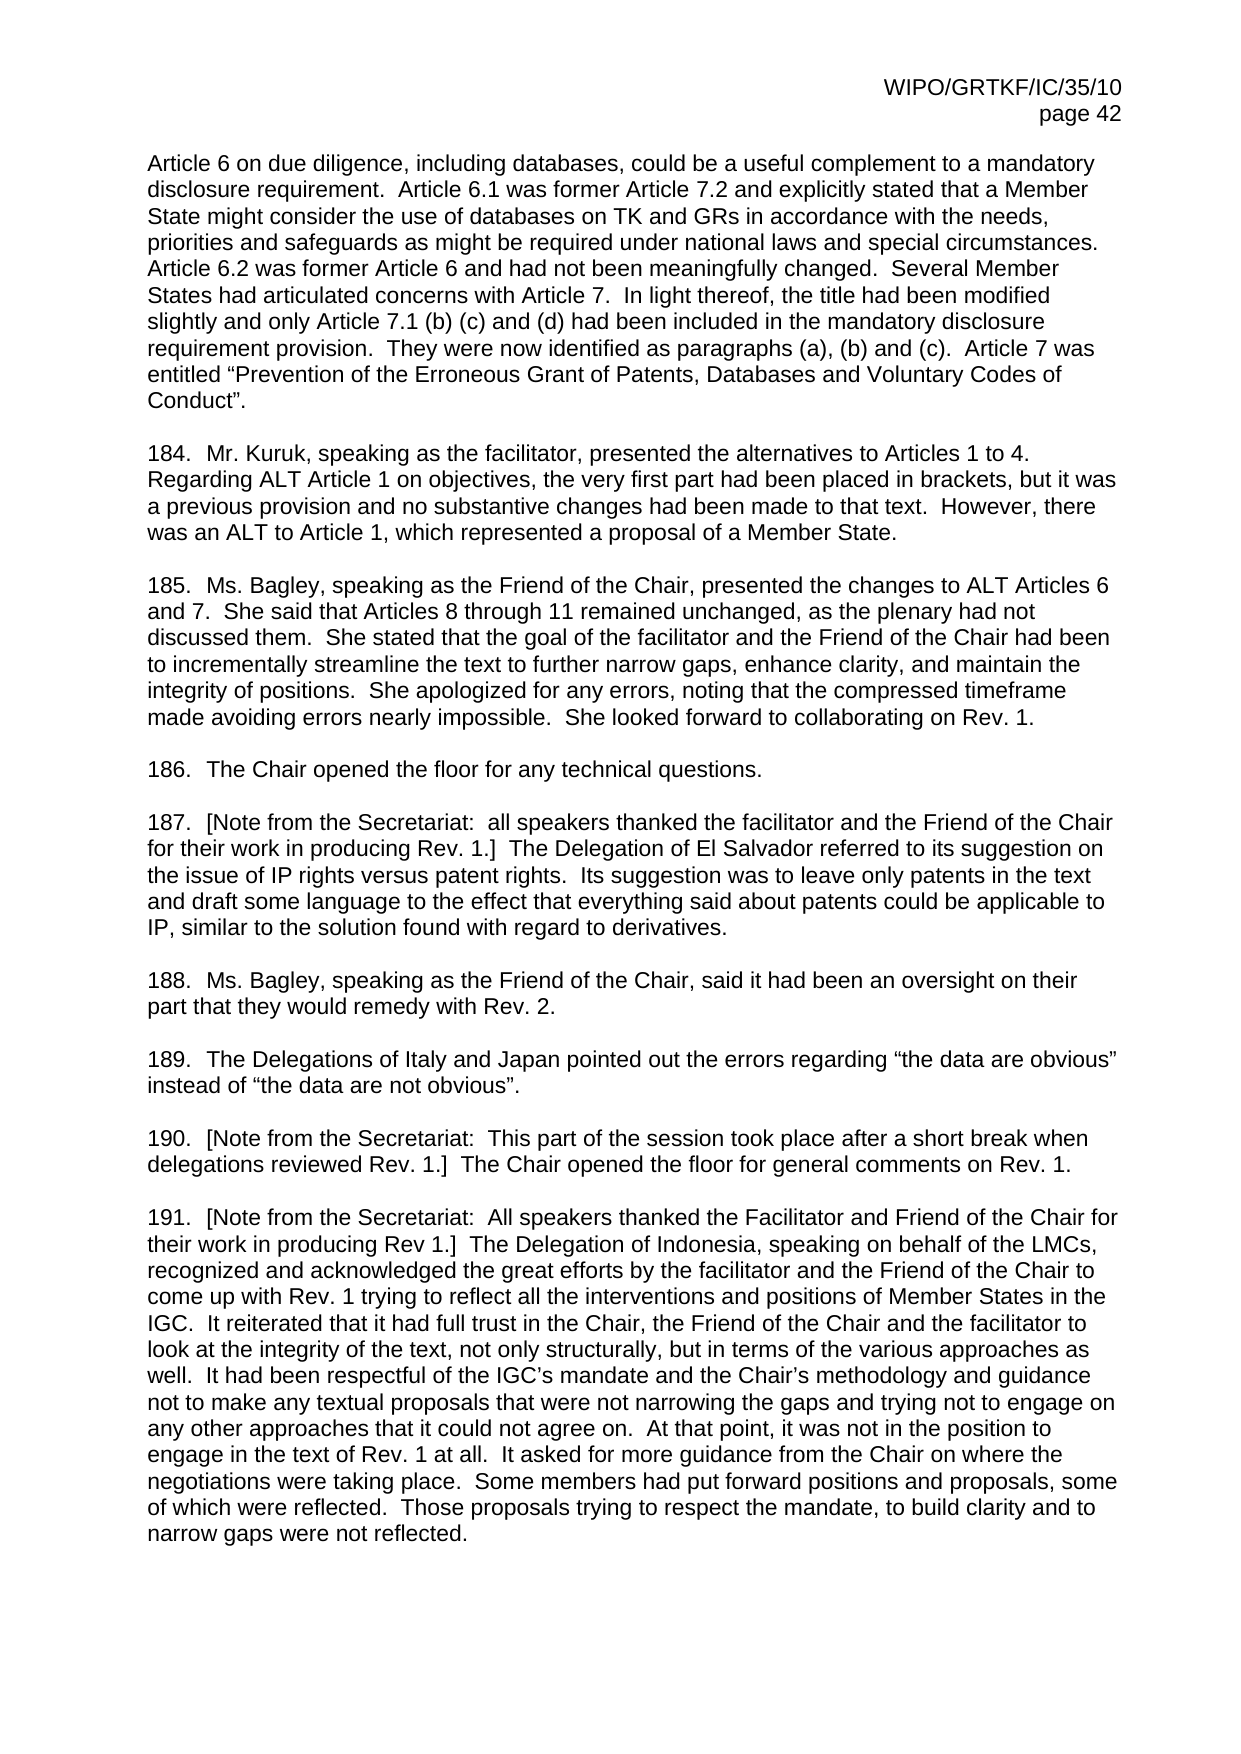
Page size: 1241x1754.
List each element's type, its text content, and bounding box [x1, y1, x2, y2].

list The Delegations of Italy and Japan pointed out the errors regarding “the data are obvious” instead of “the data are not obvious”. [147, 1046, 1122, 1099]
list [Note from the Secretariat: This part of the session took place after a short break when delegations reviewed Rev. 1.] The Chair opened the floor for general comments on Rev. 1. [147, 1125, 1122, 1178]
list [Note from the Secretariat: all speakers thanked the facilitator and the Friend of the Chair for their work in producing Rev. 1.] The Delegation of El Salvador referred to its suggestion on the issue of IP rights versus patent rights. Its suggestion was to leave only patents in the text and draft some language to the effect that everything said about patents could be applicable to IP, similar to the solution found with regard to derivatives. [147, 809, 1122, 941]
list [Note from the Secretariat: All speakers thanked the Facilitator and Friend of the Chair for their work in producing Rev 1.] The Delegation of Indonesia, speaking on behalf of the LMCs, recognized and acknowledged the great efforts by the facilitator and the Friend of the Chair to come up with Rev. 1 trying to reflect all the interventions and positions of Member States in the IGC. It reiterated that it had full trust in the Chair, the Friend of the Chair and the facilitator to look at the integrity of the text, not only structurally, but in terms of the various approaches as well. It had been respectful of the IGC’s mandate and the Chair’s methodology and guidance not to make any textual proposals that were not narrowing the gaps and trying not to engage on any other approaches that it could not agree on. At that point, it was not in the position to engage in the text of Rev. 1 at all. It asked for more guidance from the Chair on where the negotiations were taking place. Some members had put forward positions and proposals, some of which were reflected. Those proposals trying to respect the mandate, to build clarity and to narrow gaps were not reflected. [147, 1204, 1122, 1547]
list Ms. Bagley, speaking as the Friend of the Chair, said it had been an oversight on their part that they would remedy with Rev. 2. [147, 967, 1122, 1020]
list Ms. Bagley, speaking as the Friend of the Chair, presented the changes to ALT Articles 6 and 7. She said that Articles 8 through 11 remained unchanged, as the plenary had not discussed them. She stated that the goal of the facilitator and the Friend of the Chair had been to incrementally streamline the text to further narrow gaps, enhance clarity, and maintain the integrity of positions. She apologized for any errors, noting that the compressed timeframe made avoiding errors nearly impossible. She looked forward to collaborating on Rev. 1. [147, 572, 1122, 730]
list The Chair opened the floor for any technical questions. [147, 756, 1122, 782]
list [147, 150, 1122, 413]
list Mr. Kuruk, speaking as the facilitator, presented the alternatives to Articles 1 to 4. Regarding ALT Article 1 on objectives, the very first part had been placed in brackets, but it was a previous provision and no substantive changes had been made to that text. However, there was an ALT to Article 1, which represented a proposal of a Member State. [147, 440, 1122, 545]
